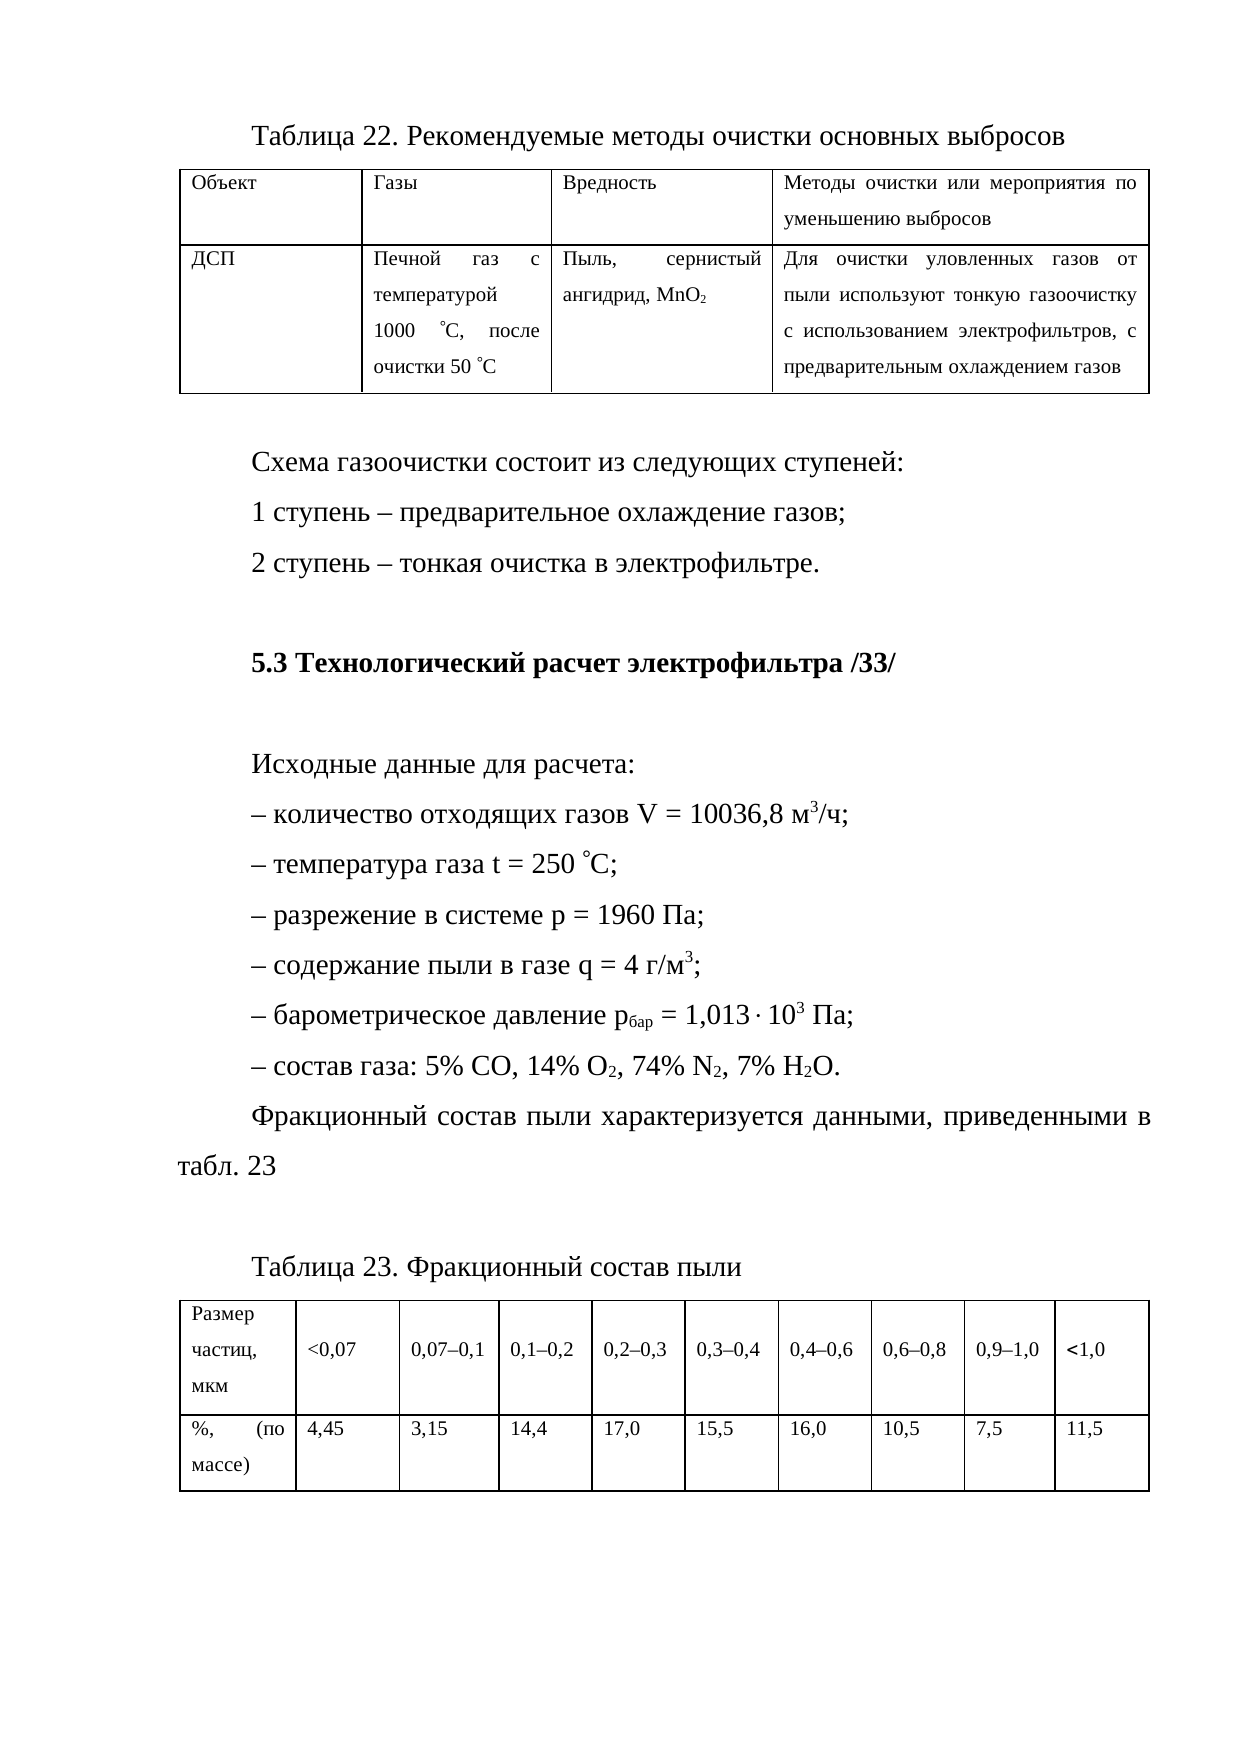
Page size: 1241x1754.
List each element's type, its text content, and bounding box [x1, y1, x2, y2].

table_cell 4,45 [297, 1416, 399, 1490]
table_cell 3,15 [400, 1416, 498, 1490]
table_header 0,07–0,1 [400, 1301, 498, 1414]
table_cell ДСП [181, 246, 361, 392]
subtitle 5.3 Технологический расчет электрофильтра /33/ [177, 646, 1152, 679]
text – состав газа: 5% СО, 14% О2, 74% N2, 7% H2O. [177, 1048, 1152, 1082]
table_header 1,0 [1056, 1301, 1148, 1414]
table_cell 11,5 [1056, 1416, 1148, 1490]
table_header Методы очистки или мероприятия по уменьшению выбросов [773, 170, 1148, 244]
table_header Размер частиц, мкм [181, 1301, 295, 1414]
text Исходные данные для расчета: [177, 746, 1152, 780]
table_header 0,9–1,0 [965, 1301, 1054, 1414]
table_header <0,07 [297, 1301, 399, 1414]
text Схема газоочистки состоит из следующих ступеней: [177, 444, 1152, 478]
table_header Газы [363, 170, 551, 244]
text – количество отходящих газов V = 10036,8 м3/ч; [177, 796, 1152, 830]
table_header 0,1–0,2 [500, 1301, 591, 1414]
text Таблица 23. Фракционный состав пыли [177, 1249, 1152, 1283]
table_cell 14,4 [500, 1416, 591, 1490]
text – разрежение в системе р = 1960 Па; [177, 897, 1152, 931]
table_cell 15,5 [686, 1416, 778, 1490]
text – содержание пыли в газе q = 4 г/м3; [177, 947, 1152, 981]
table_header 0,2–0,3 [593, 1301, 684, 1414]
table_header 0,6–0,8 [872, 1301, 964, 1414]
text Таблица 22. Рекомендуемые методы очистки основных выбросов [177, 118, 1152, 152]
table_cell 7,5 [965, 1416, 1054, 1490]
table_cell Пыль, сернистый ангидрид, MnO2 [552, 246, 772, 392]
table_header Вредность [552, 170, 772, 244]
table_cell 16,0 [779, 1416, 871, 1490]
table_cell 17,0 [593, 1416, 684, 1490]
text – барометрическое давление рбар = 1,013103 Па; [177, 998, 1152, 1031]
text 1 ступень – предварительное охлаждение газов; [177, 494, 1152, 528]
table_header Объект [181, 170, 361, 244]
table_cell %, (по массе) [181, 1416, 295, 1490]
text 2 ступень – тонкая очистка в электрофильтре. [177, 545, 1152, 578]
table_cell Печной газ с температурой 1000 С, после очистки 50 С [363, 246, 551, 392]
table_header 0,3–0,4 [686, 1301, 778, 1414]
table_cell 10,5 [872, 1416, 964, 1490]
text Фракционный состав пыли характеризуется данными, приведенными в табл. 23 [177, 1098, 1152, 1182]
table_cell Для очистки уловленных газов от пыли используют тонкую газоочистку с использованием электрофильтров, с предварительным охлаждением газов [773, 246, 1148, 392]
text – температура газа t = 250 C; [177, 847, 1152, 880]
table_header 0,4–0,6 [779, 1301, 871, 1414]
